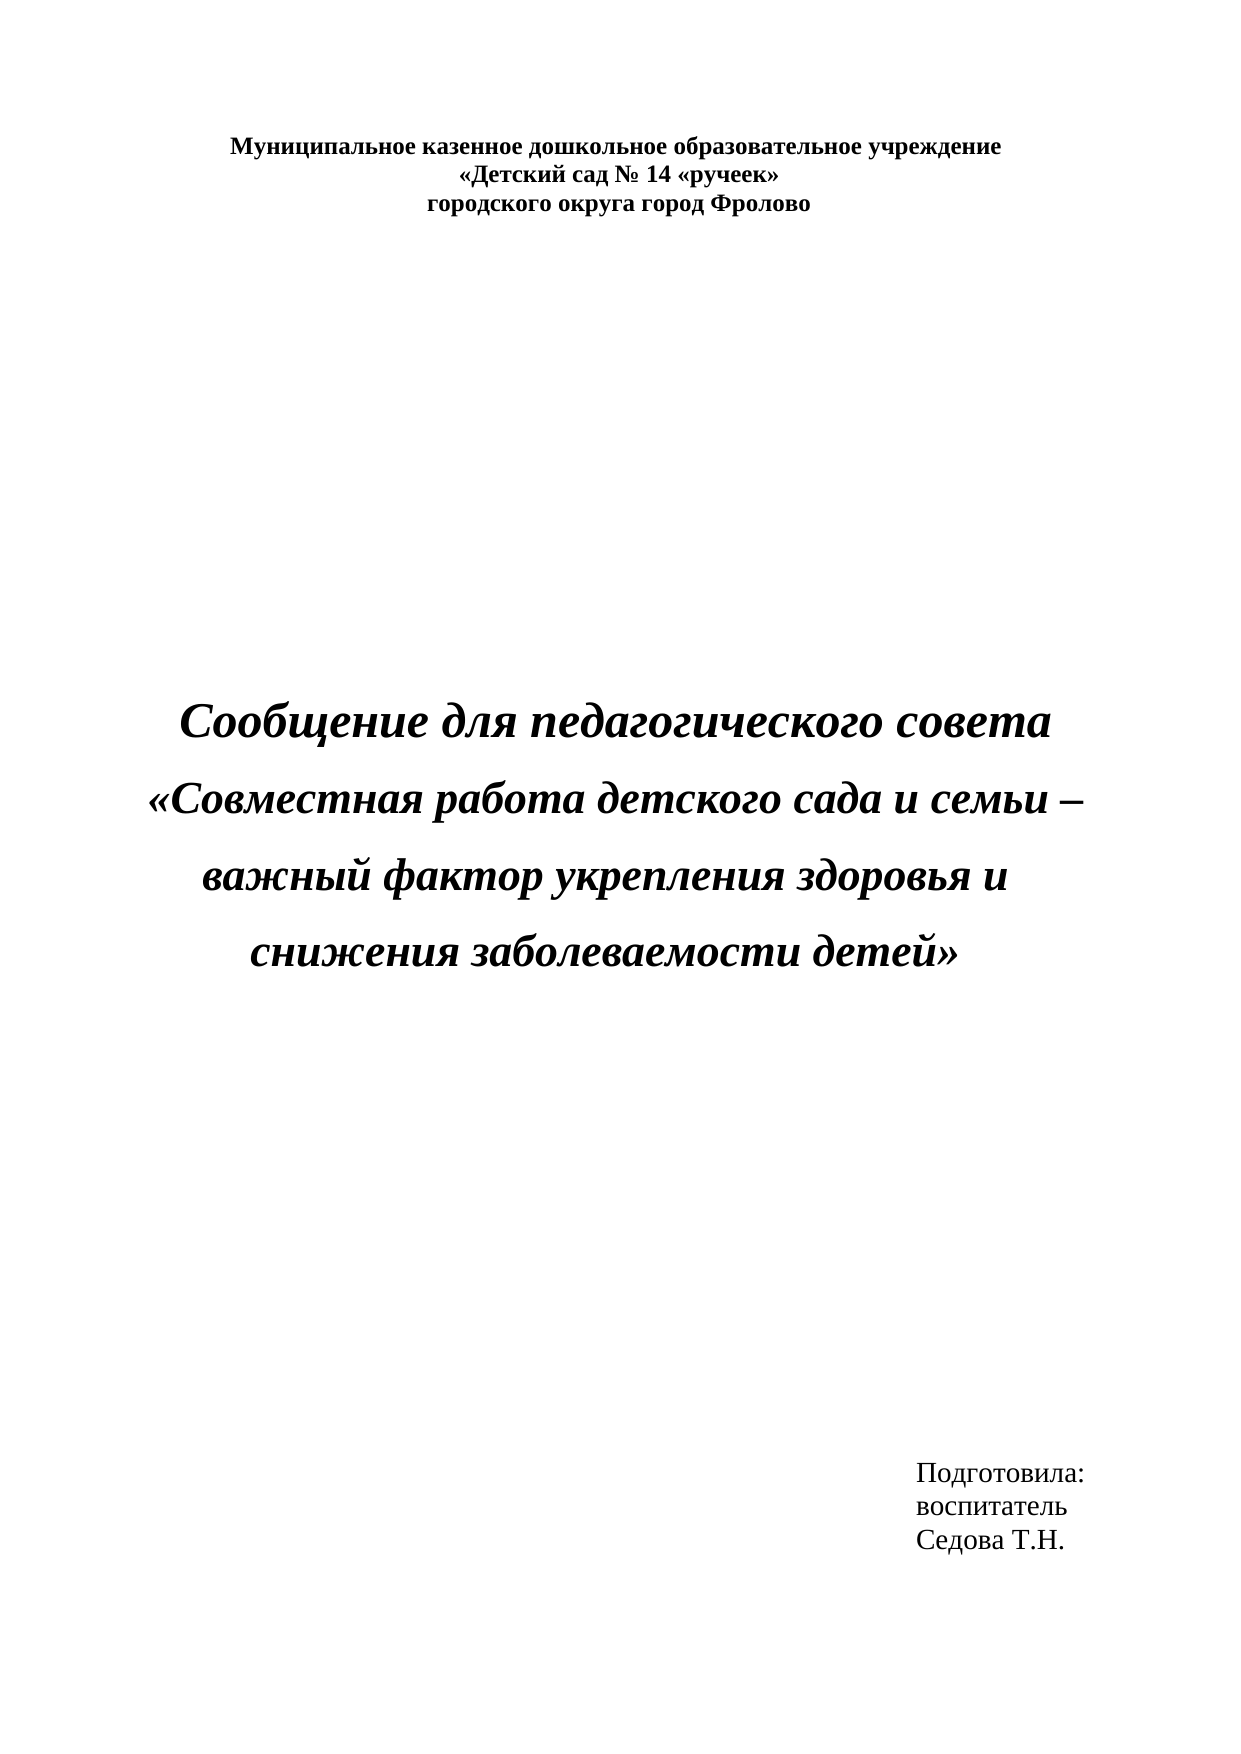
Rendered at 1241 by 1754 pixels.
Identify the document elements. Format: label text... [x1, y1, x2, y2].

text городского округа город Фролово [122, 188, 1088, 217]
text Сообщение для педагогического совета [122, 676, 1088, 752]
text Подготовила: [122, 1455, 1088, 1488]
text «Детский сад № 14 «ручеек» [122, 159, 1088, 188]
text «Совместная работа детского сада и семьи – важный фактор укрепления здоровья и снижения заболеваемости детей» [122, 752, 1088, 982]
text Муниципальное казенное дошкольное образовательное учреждение [122, 131, 1088, 159]
text Седова Т.Н. [122, 1522, 1088, 1555]
text воспитатель [122, 1488, 1088, 1522]
